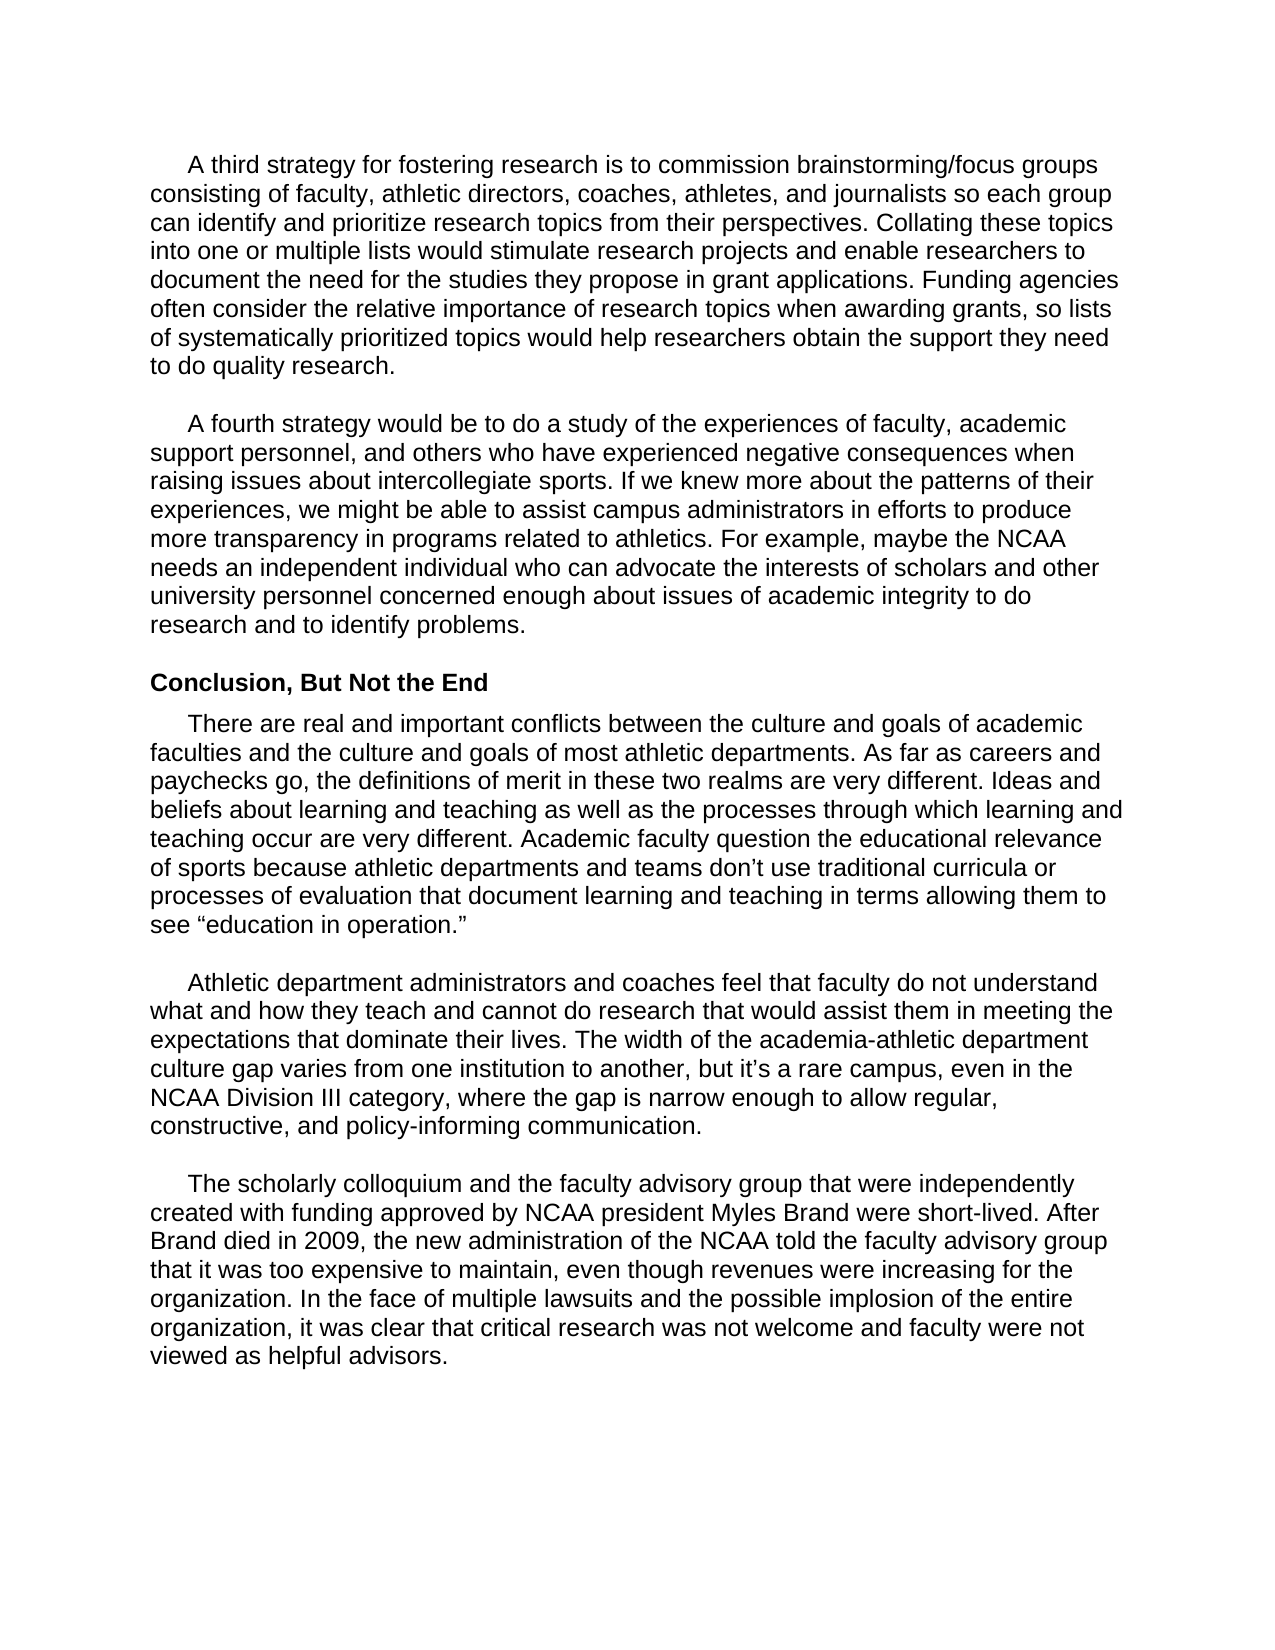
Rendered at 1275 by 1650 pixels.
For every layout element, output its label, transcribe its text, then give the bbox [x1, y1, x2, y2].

text There are real and important conflicts between the culture and goals of academic faculties and the culture and goals of most athletic departments. As far as careers and paychecks go, the definitions of merit in these two realms are very different. Ideas and beliefs about learning and teaching as well as the processes through which learning and teaching occur are very different. Academic faculty question the educational relevance of sports because athletic departments and teams don’t use traditional curricula or processes of evaluation that document learning and teaching in terms allowing them to see “education in operation.” [150, 709, 1125, 939]
text A third strategy for fostering research is to commission brainstorming/focus groups consisting of faculty, athletic directors, coaches, athletes, and journalists so each group can identify and prioritize research topics from their perspectives. Collating these topics into one or multiple lists would stimulate research projects and enable researchers to document the need for the studies they propose in grant applications. Funding agencies often consider the relative importance of research topics when awarding grants, so lists of systematically prioritized topics would help researchers obtain the support they need to do quality research. [150, 150, 1125, 380]
text The scholarly colloquium and the faculty advisory group that were independently created with funding approved by NCAA president Myles Brand were short-lived. After Brand died in 2009, the new administration of the NCAA told the faculty advisory group that it was too expensive to maintain, even though revenues were increasing for the organization. In the face of multiple lawsuits and the possible implosion of the entire organization, it was clear that critical research was not welcome and faculty were not viewed as helpful advisors. [150, 1169, 1125, 1370]
text A fourth strategy would be to do a study of the experiences of faculty, academic support personnel, and others who have experienced negative consequences when raising issues about intercollegiate sports. If we knew more about the patterns of their experiences, we might be able to assist campus administrators in efforts to produce more transparency in programs related to athletics. For example, maybe the NCAA needs an independent individual who can advocate the interests of scholars and other university personnel concerned enough about issues of academic integrity to do research and to identify problems. [150, 409, 1125, 639]
text Athletic department administrators and coaches feel that faculty do not understand what and how they teach and cannot do research that would assist them in meeting the expectations that dominate their lives. The width of the academia-athletic department culture gap varies from one institution to another, but it’s a rare campus, even in the NCAA Division III category, where the gap is narrow enough to allow regular, constructive, and policy-informing communication. [150, 967, 1125, 1140]
subtitle Conclusion, But Not the End [150, 667, 1125, 696]
